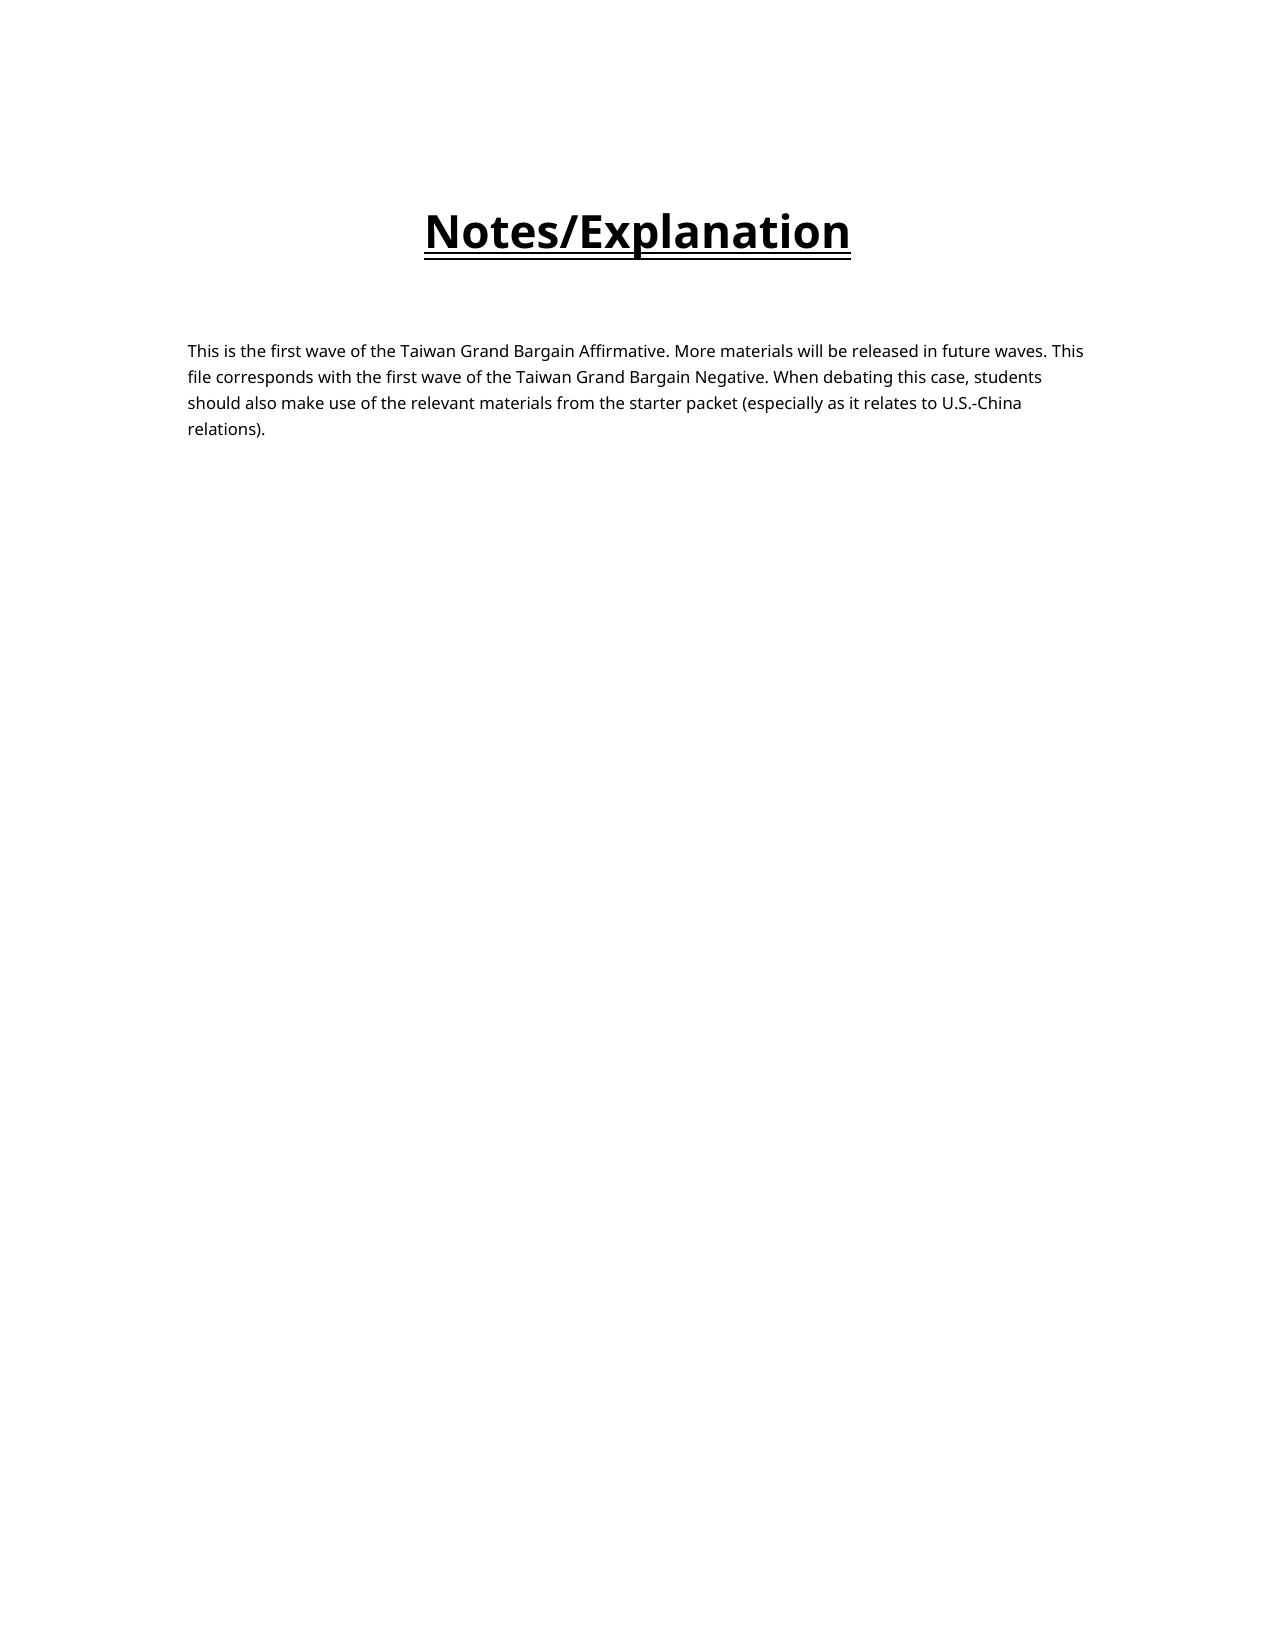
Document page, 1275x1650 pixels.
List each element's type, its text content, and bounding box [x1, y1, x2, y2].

text This is the first wave of the Taiwan Grand Bargain Affirmative. More materials will be released in future waves. This file corresponds with the first wave of the Taiwan Grand Bargain Negative. When debating this case, students should also make use of the relevant materials from the starter packet (especially as it relates to U.S.-China relations). [187, 339, 1087, 440]
subtitle Notes/Explanation [187, 200, 1087, 262]
